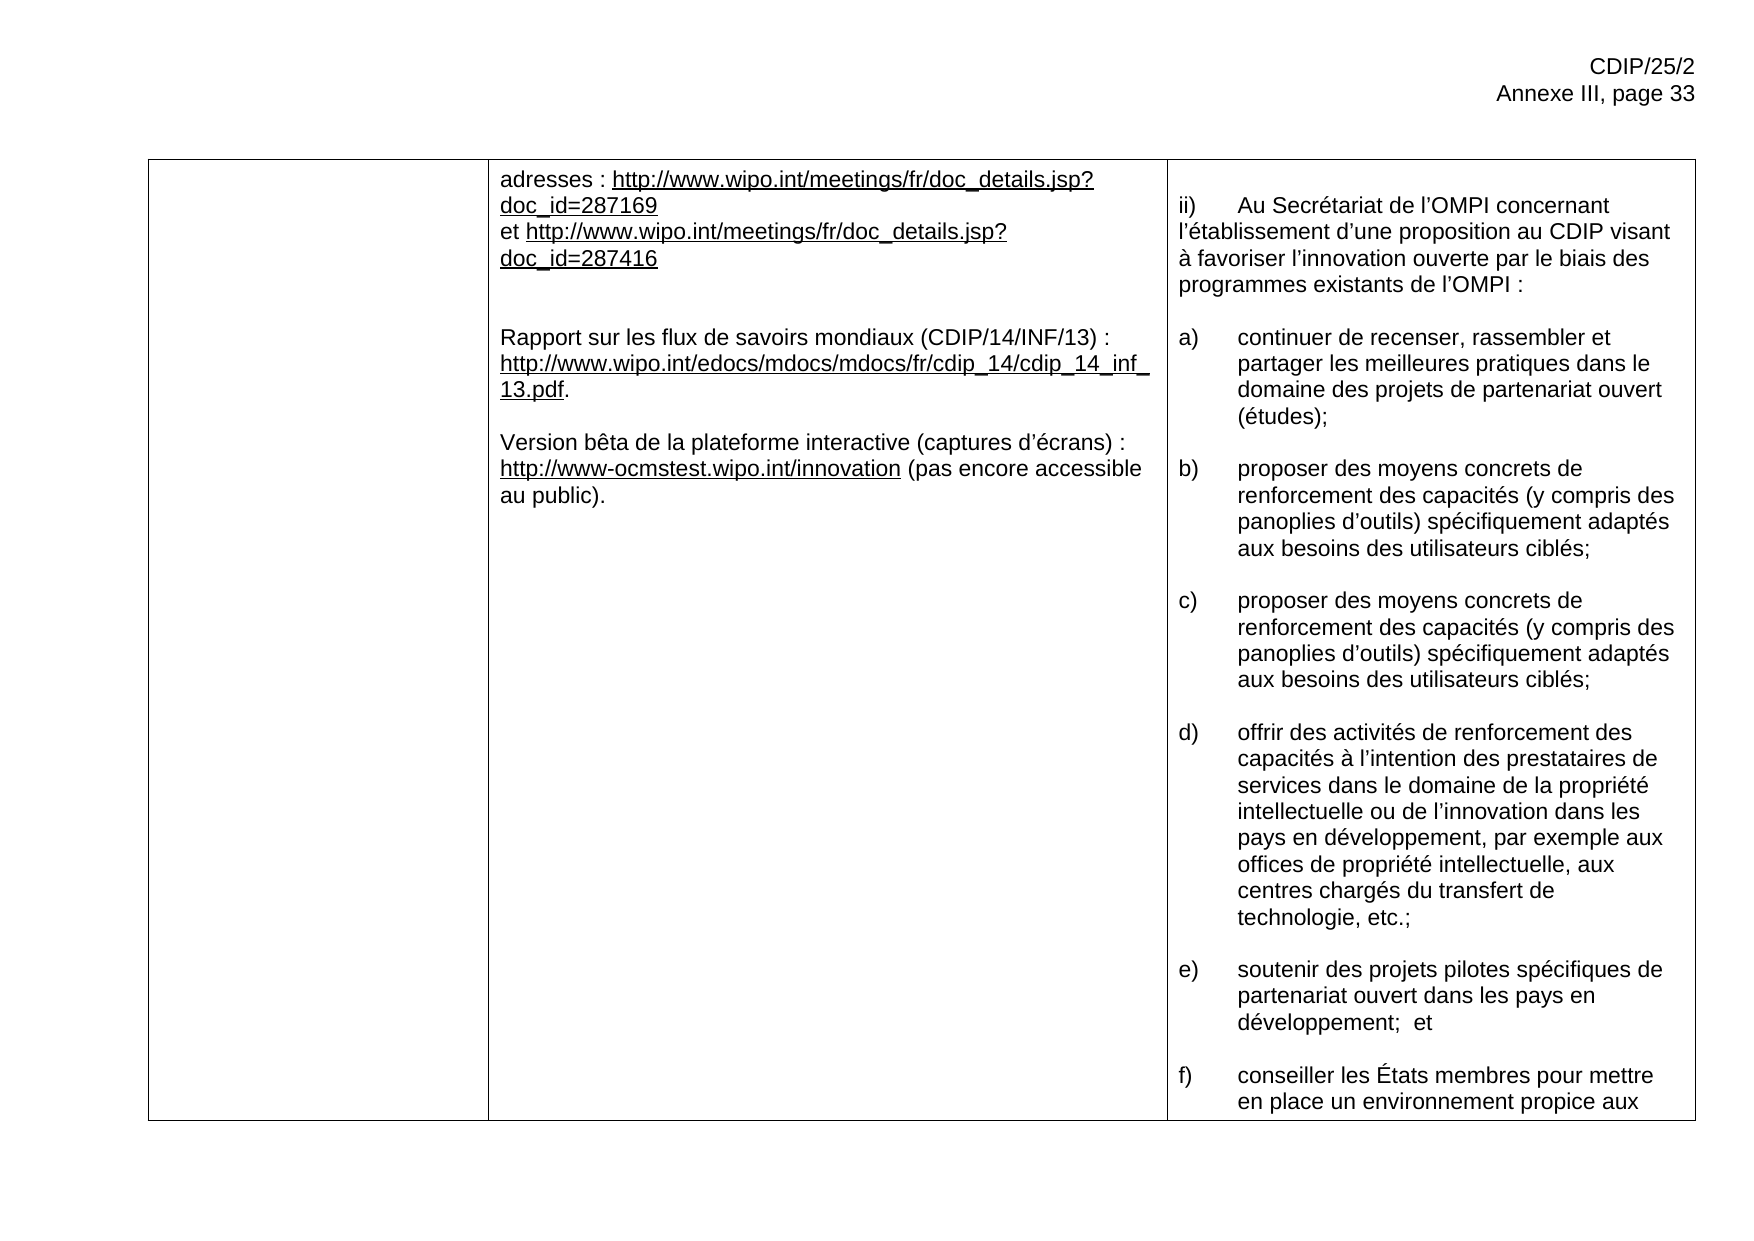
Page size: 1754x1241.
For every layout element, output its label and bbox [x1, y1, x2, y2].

table_cell [1168, 160, 1695, 1120]
table_cell [489, 160, 1167, 1120]
table_cell [149, 160, 488, 1120]
